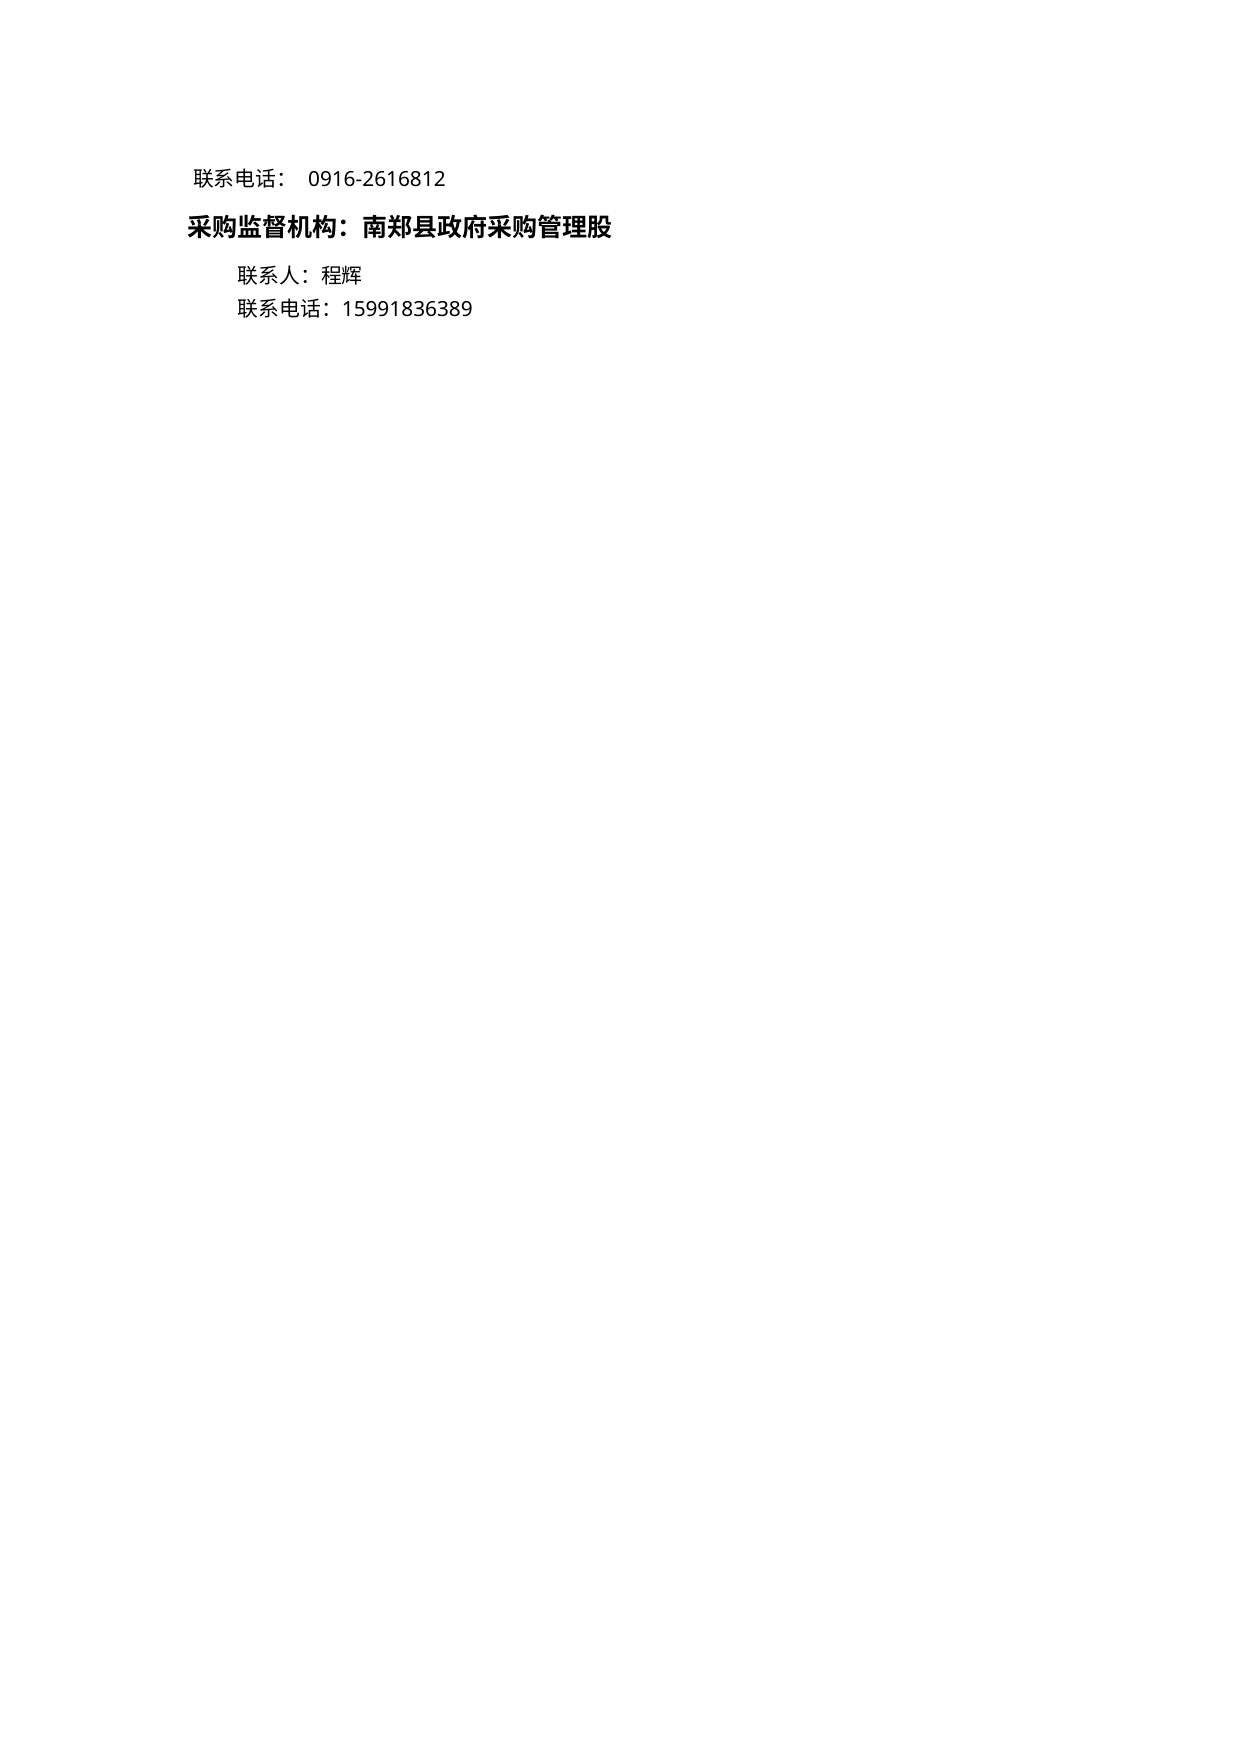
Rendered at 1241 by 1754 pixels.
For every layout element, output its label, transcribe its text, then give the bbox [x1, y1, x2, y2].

text 联系电话：15991836389 [187, 292, 1053, 324]
text 联系电话： 0916-2616812 [187, 162, 1053, 194]
text 联系人：程辉 [187, 259, 1053, 292]
text 采购监督机构：南郑县政府采购管理股 [187, 194, 1053, 259]
